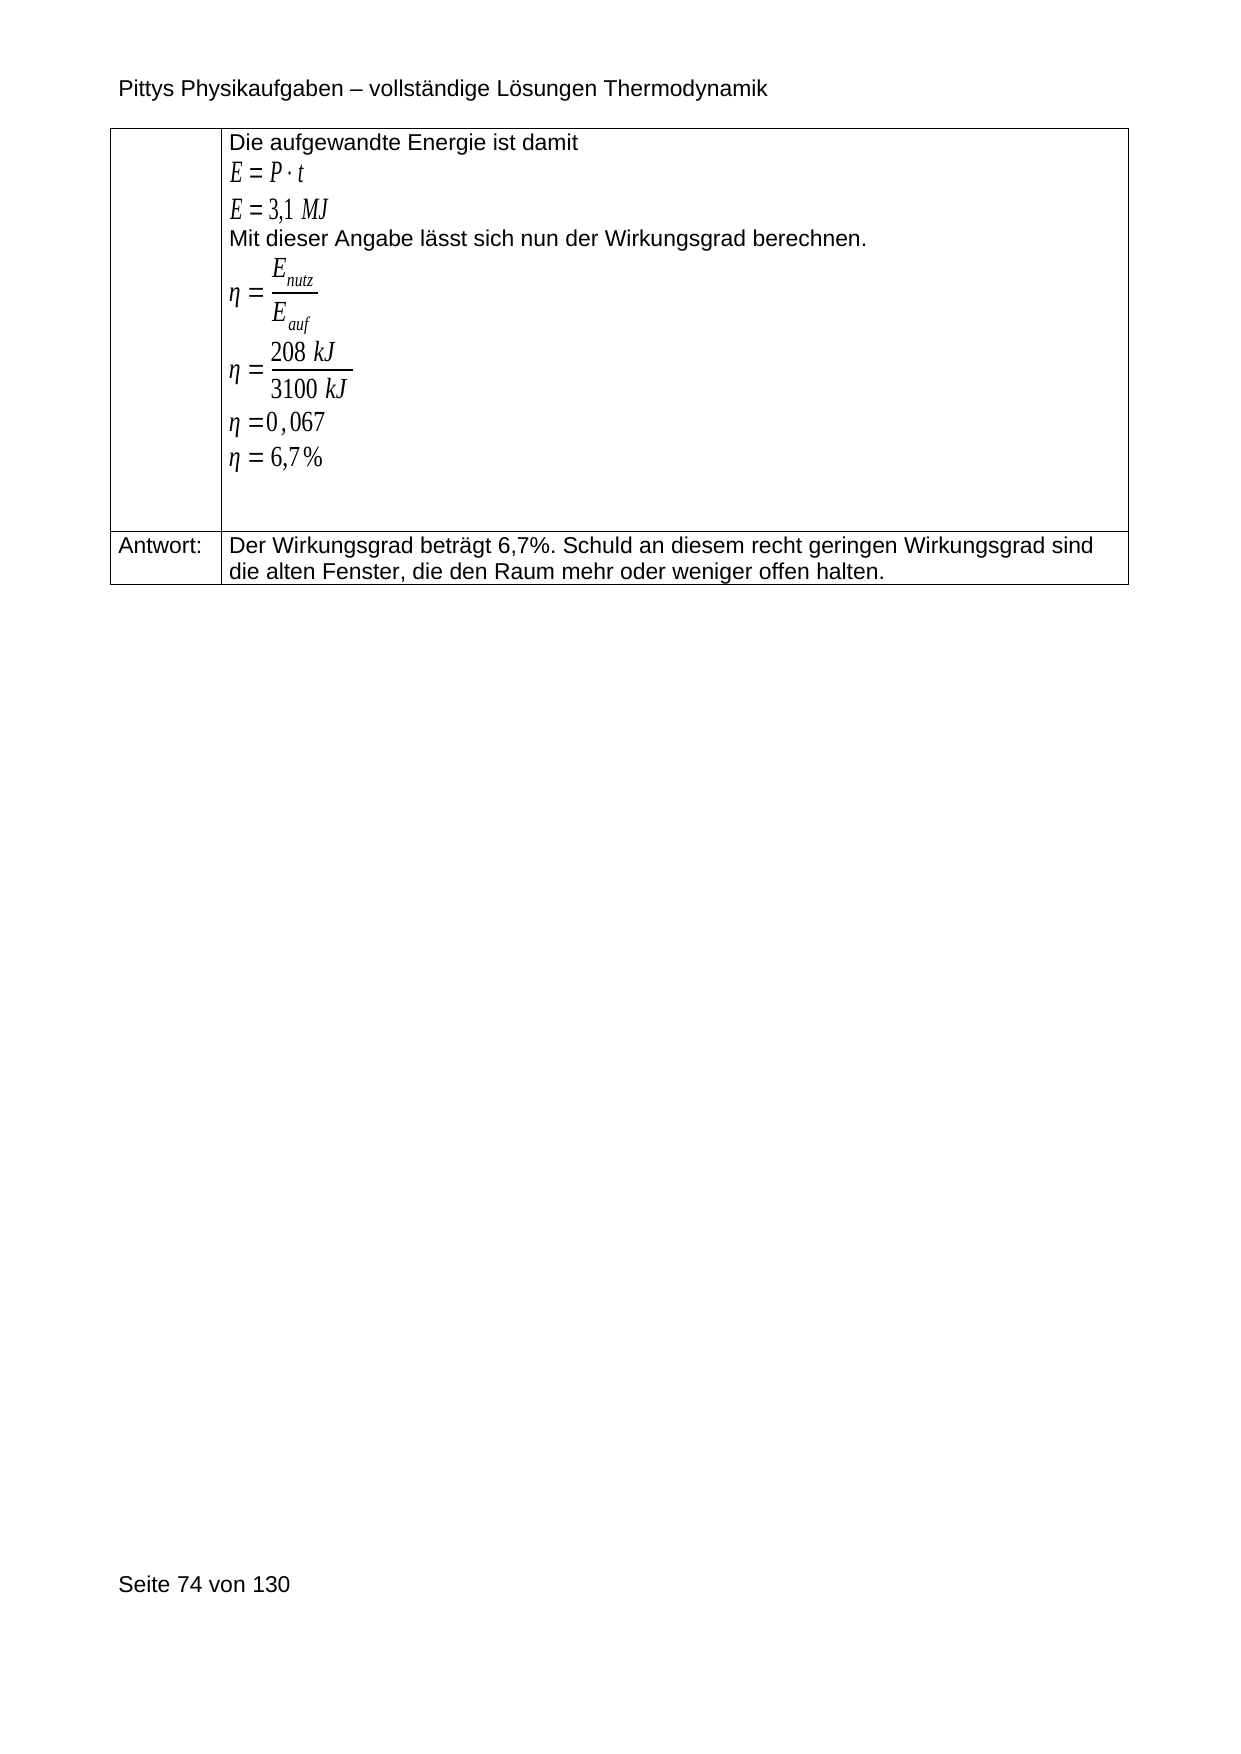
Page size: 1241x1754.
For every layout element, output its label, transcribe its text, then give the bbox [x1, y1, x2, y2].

table_cell Antwort: [111, 532, 221, 584]
table_cell Der Wirkungsgrad beträgt 6,7%. Schuld an diesem recht geringen Wirkungsgrad sind die alten Fenster, die den Raum mehr oder weniger offen halten. [222, 532, 1128, 584]
table_cell Die aufgewandte Energie ist damit Mit dieser Angabe lässt sich nun der Wirkungsgrad berechnen. [222, 129, 1128, 531]
